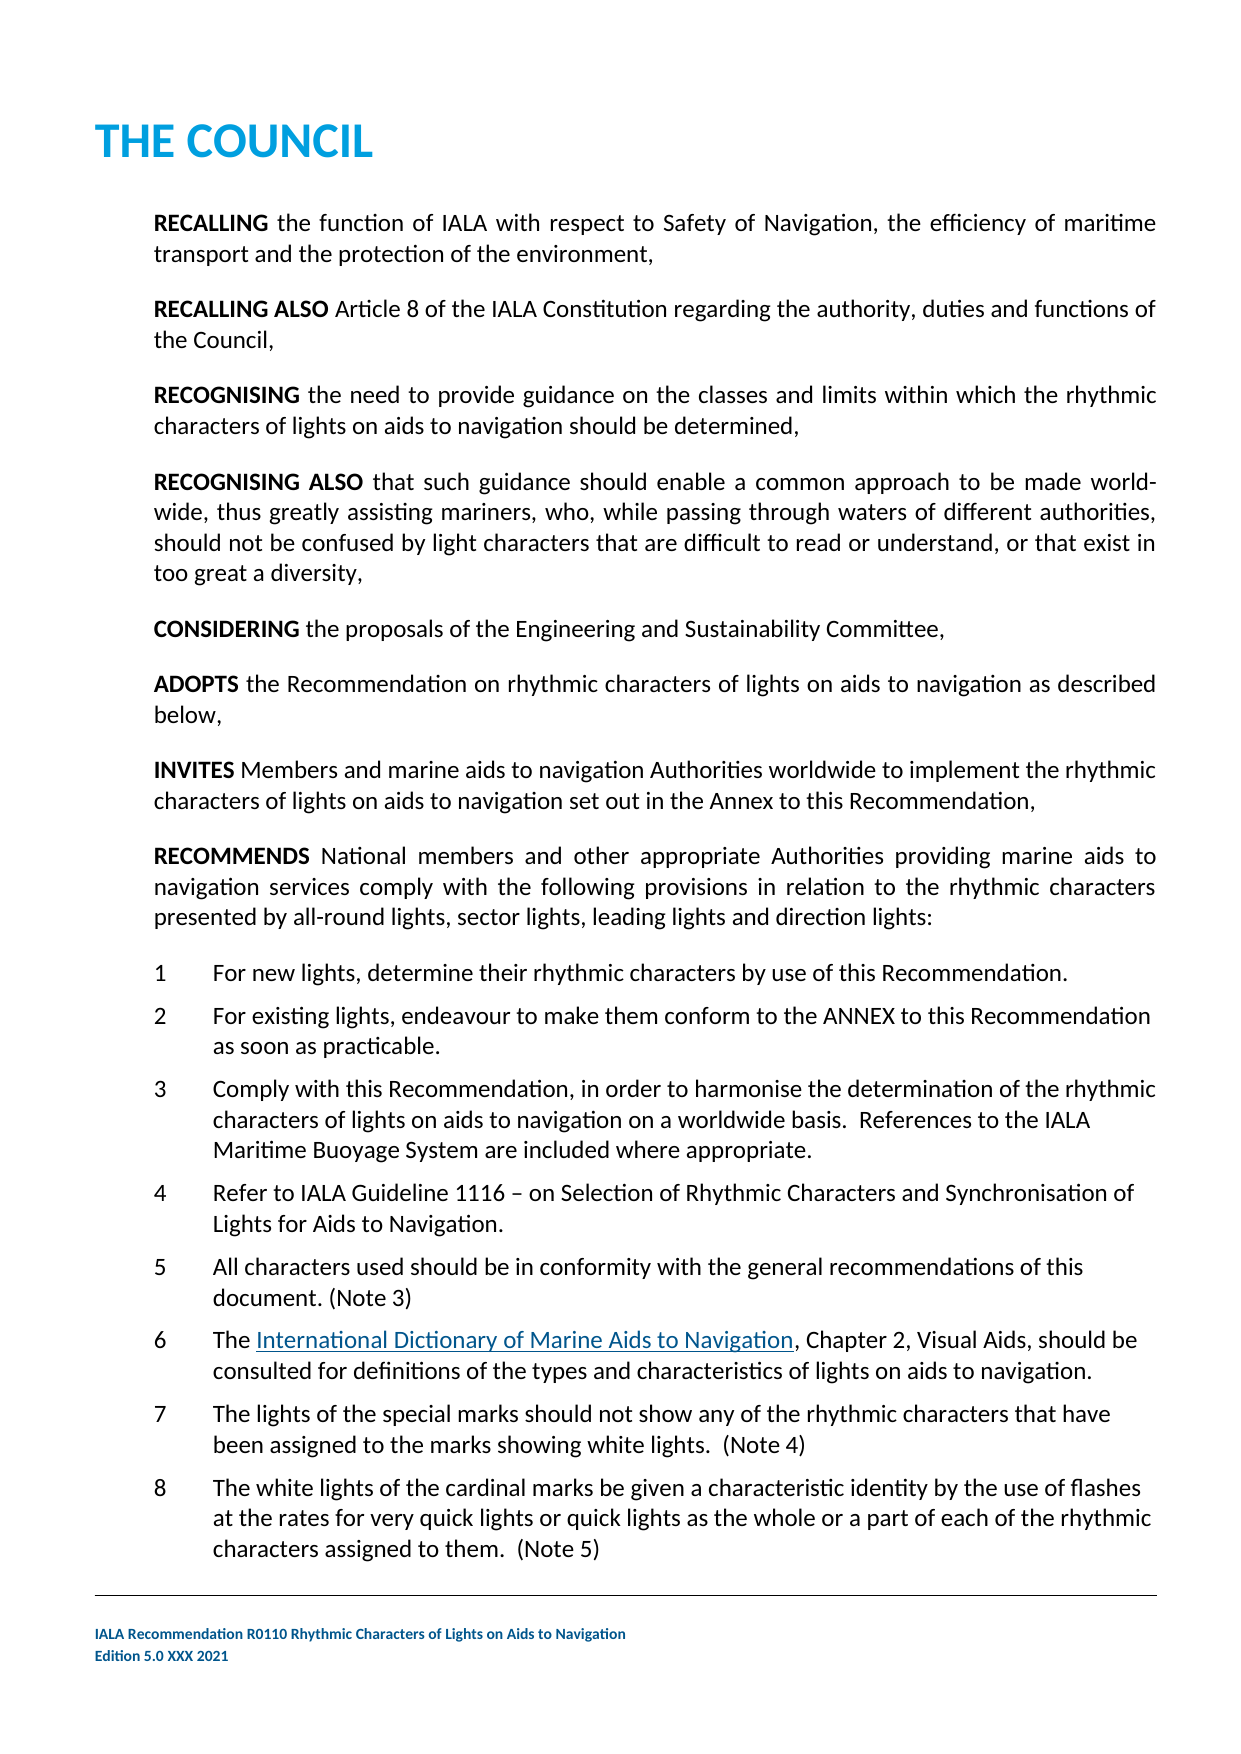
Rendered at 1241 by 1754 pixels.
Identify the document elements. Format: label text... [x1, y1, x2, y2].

text RECOGNISING the need to provide guidance on the classes and limits within which the rhythmic characters of lights on aids to navigation should be determined, [153, 380, 1157, 441]
list For existing lights, endeavour to make them conform to the ANNEX to this Recommendation as soon as practicable. [153, 1000, 1157, 1061]
list The International Dictionary of Marine Aids to Navigation, Chapter 2, Visual Aids, should be consulted for definitions of the types and characteristics of lights on aids to navigation. [153, 1325, 1157, 1386]
list Comply with this Recommendation, in order to harmonise the determination of the rhythmic characters of lights on aids to navigation on a worldwide basis. References to the IALA Maritime Buoyage System are included where appropriate. [153, 1073, 1157, 1165]
text RECALLING the function of IALA with respect to Safety of Navigation, the efficiency of maritime transport and the protection of the environment, [153, 208, 1157, 269]
text ADOPTS the Recommendation on rhythmic characters of lights on aids to navigation as described below, [153, 668, 1157, 729]
text CONSIDERING the proposals of the Engineering and Sustainability Committee, [153, 613, 1157, 643]
text RECOGNISING ALSO that such guidance should enable a common approach to be made world-wide, thus greatly assisting mariners, who, while passing through waters of different authorities, should not be confused by light characters that are difficult to read or understand, or that exist in too great a diversity, [153, 466, 1157, 588]
text RECALLING ALSO Article 8 of the IALA Constitution regarding the authority, duties and functions of the Council, [153, 294, 1157, 355]
list Refer to IALA Guideline 1116 – on Selection of Rhythmic Characters and Synchronisation of Lights for Aids to Navigation. [153, 1178, 1157, 1239]
list For new lights, determine their rhythmic characters by use of this Recommendation. [153, 957, 1157, 987]
list The white lights of the cardinal marks be given a characteristic identity by the use of flashes at the rates for very quick lights or quick lights as the whole or a part of each of the rhythmic characters assigned to them. (Note 5) [153, 1472, 1157, 1563]
list The lights of the special marks should not show any of the rhythmic characters that have been assigned to the marks showing white lights. (Note 4) [153, 1398, 1157, 1459]
text THE COUNCIL [94, 109, 1157, 170]
list All characters used should be in conformity with the general recommendations of this document. (Note 3) [153, 1251, 1157, 1312]
text RECOMMENDS National members and other appropriate Authorities providing marine aids to navigation services comply with the following provisions in relation to the rhythmic characters presented by all-round lights, sector lights, leading lights and direction lights: [153, 840, 1157, 932]
text INVITES Members and marine aids to navigation Authorities worldwide to implement the rhythmic characters of lights on aids to navigation set out in the Annex to this Recommendation, [153, 754, 1157, 815]
